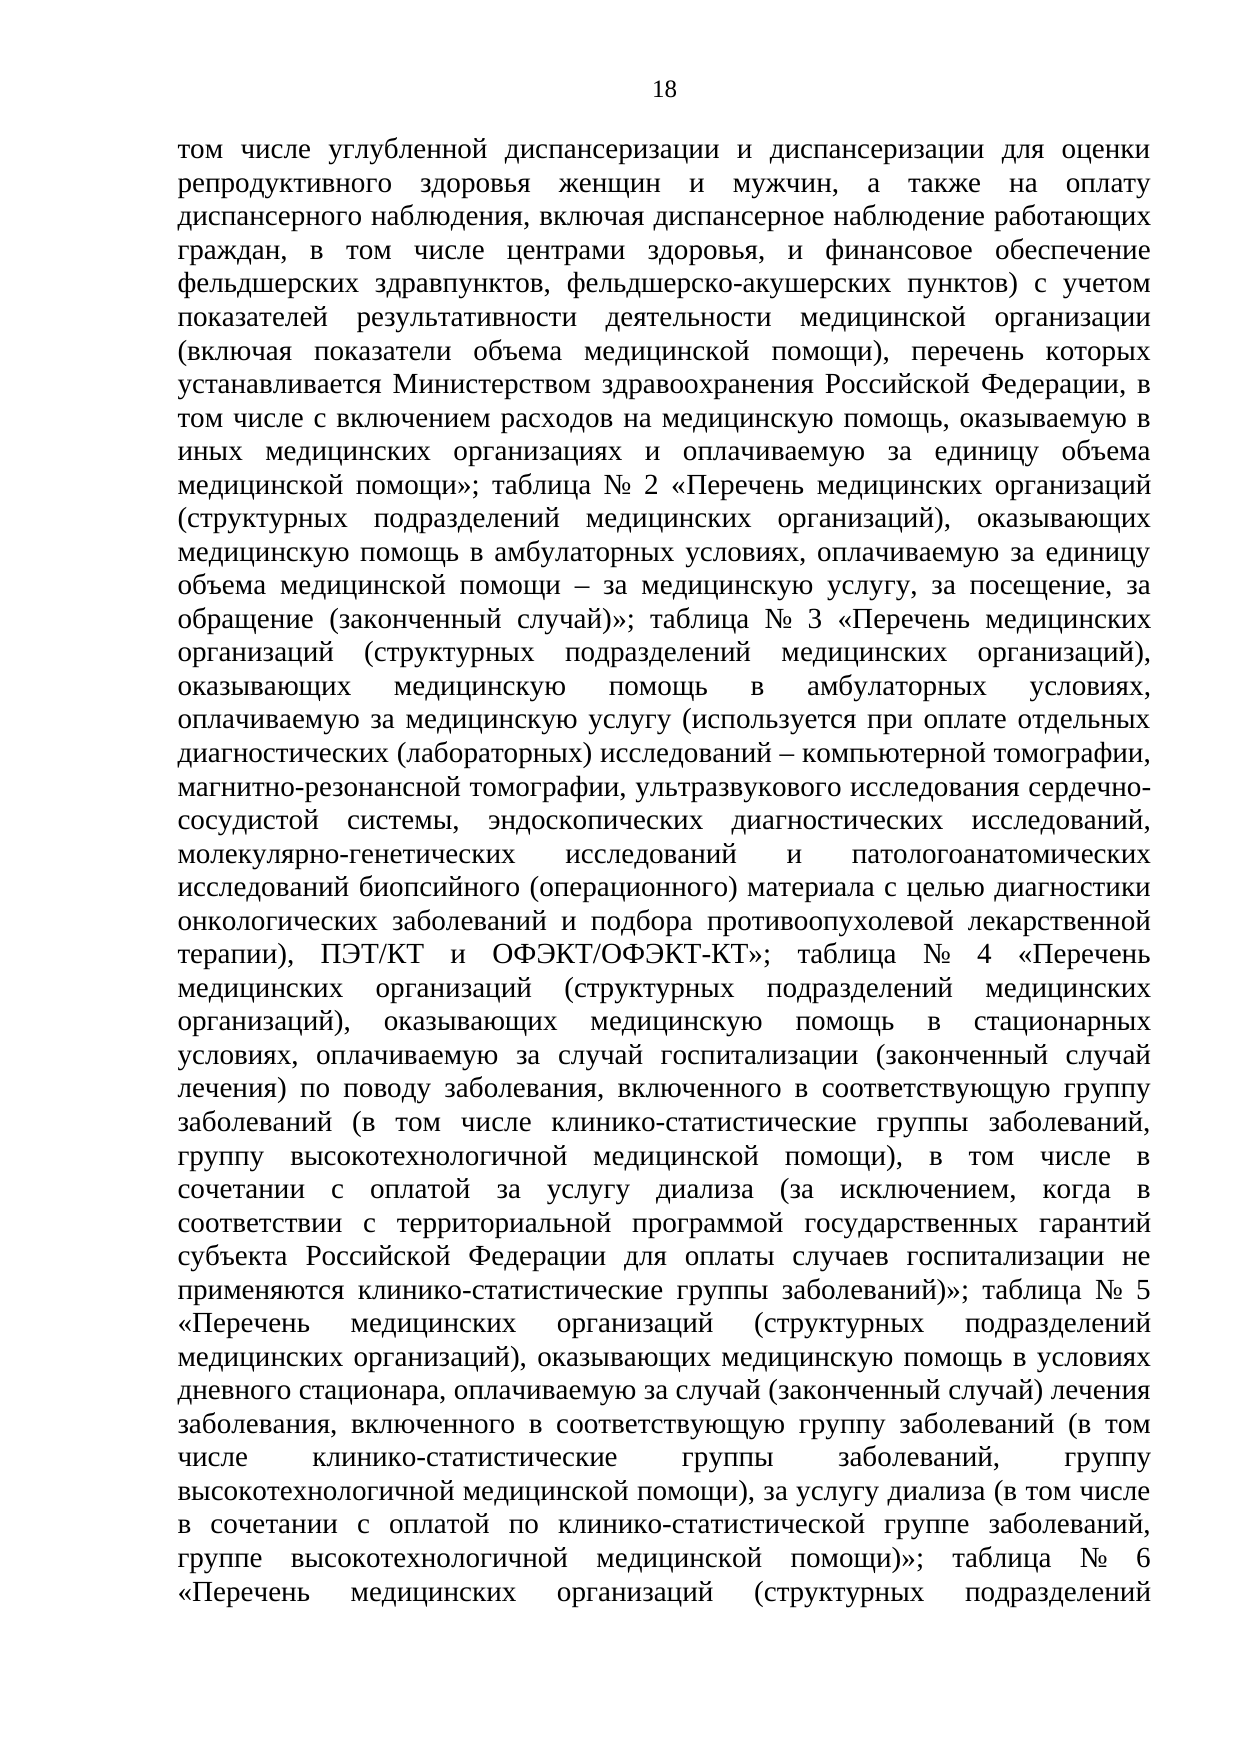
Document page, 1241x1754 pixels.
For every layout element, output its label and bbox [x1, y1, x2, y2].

list [177, 131, 1152, 1607]
